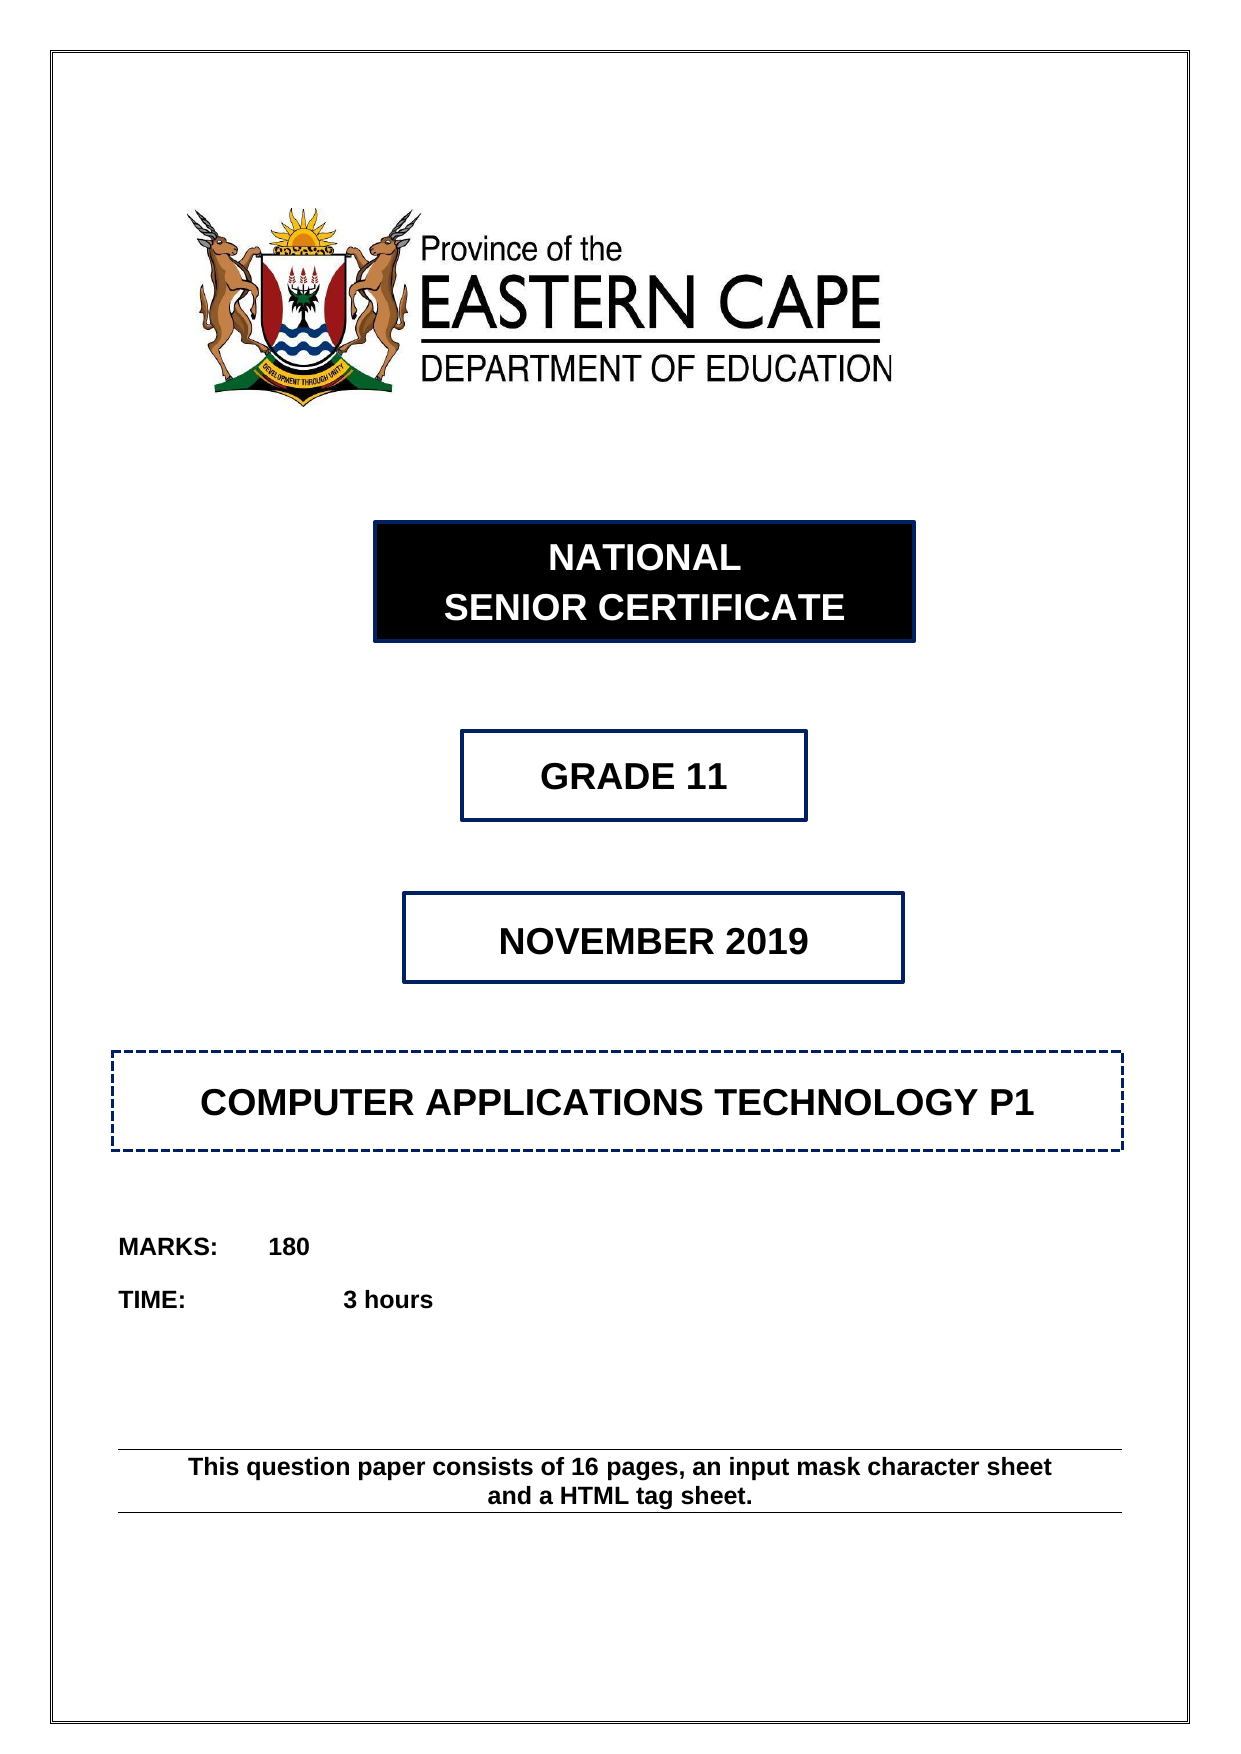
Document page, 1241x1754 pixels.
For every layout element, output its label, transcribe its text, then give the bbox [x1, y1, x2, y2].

text TIME: 3 hours [118, 1285, 1122, 1314]
text MARKS: 180 [118, 1232, 1122, 1260]
text This question paper consists of 16 pages, an input mask character sheet and a HTML tag sheet. [118, 1450, 1122, 1512]
picture [187, 208, 892, 407]
